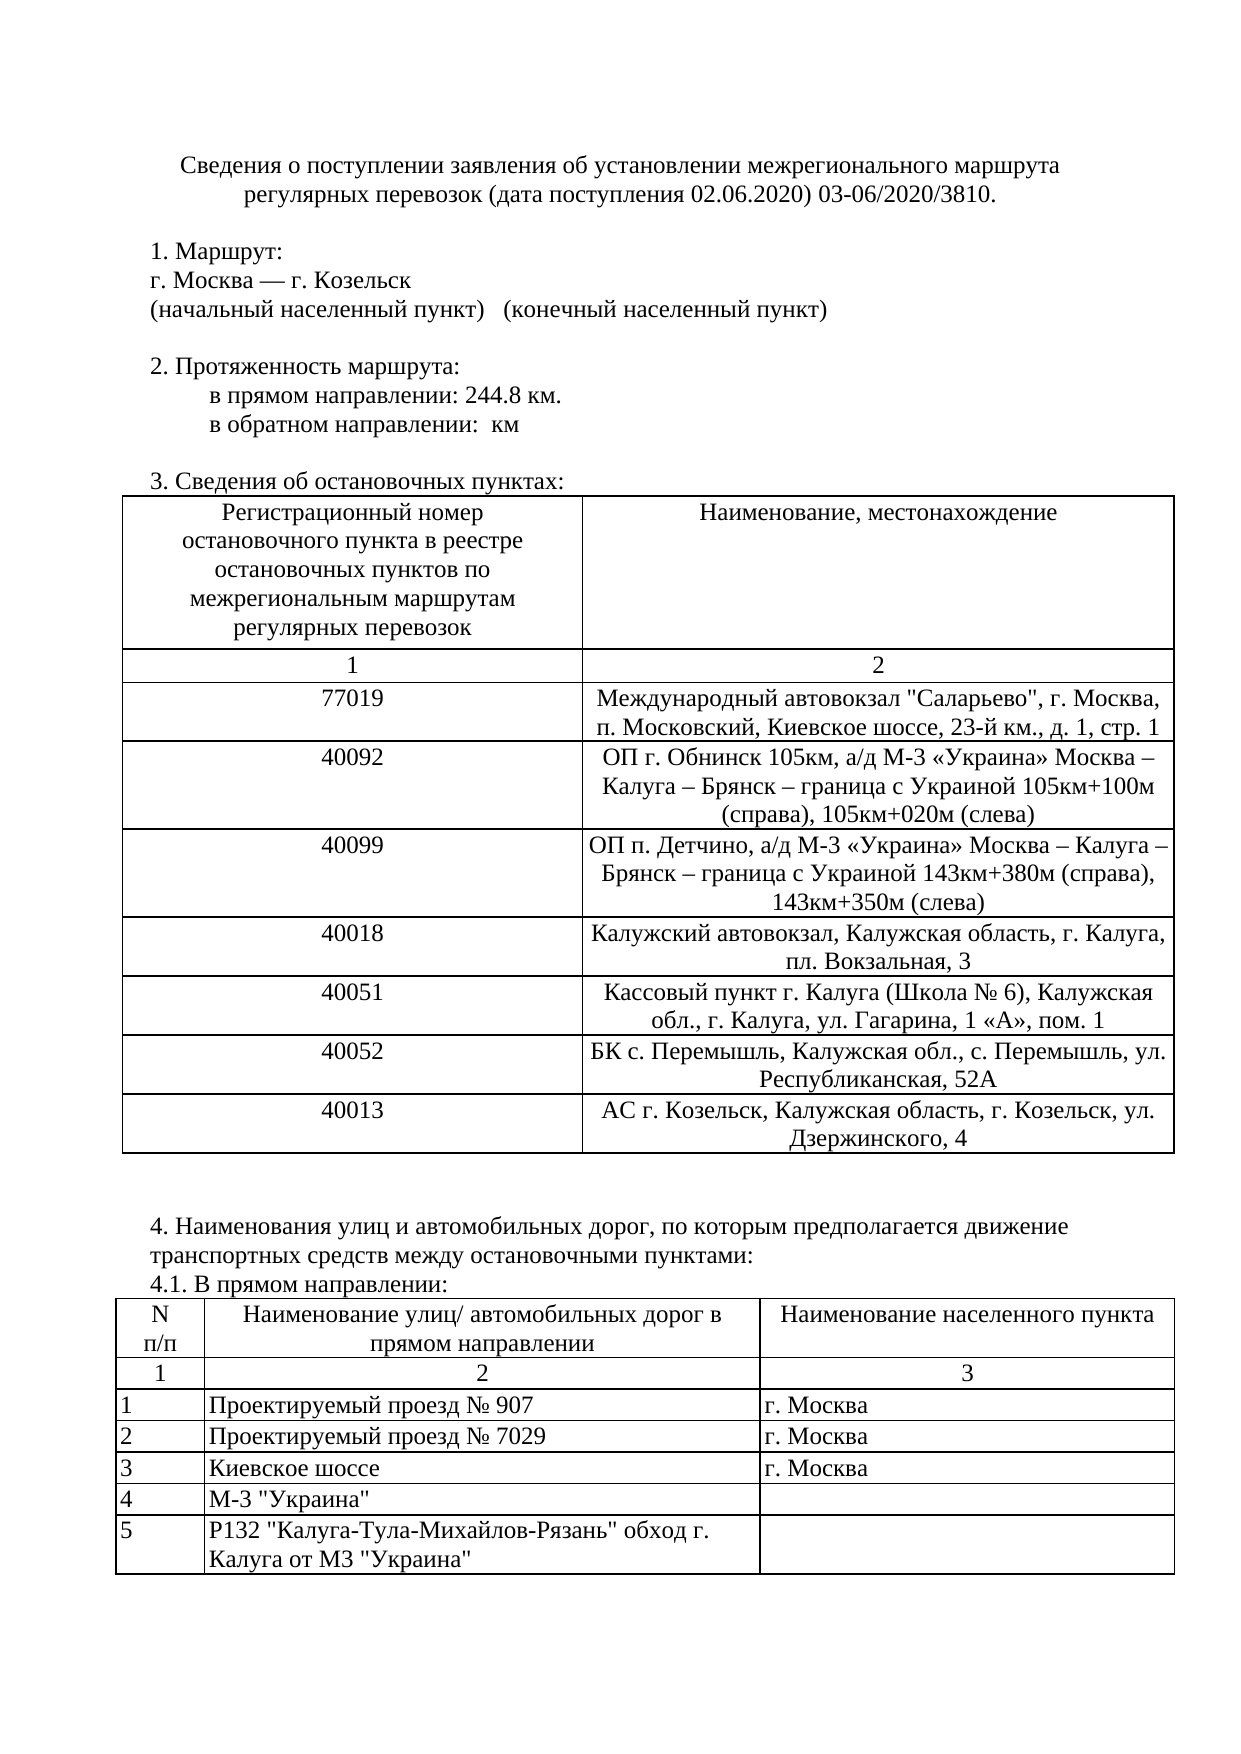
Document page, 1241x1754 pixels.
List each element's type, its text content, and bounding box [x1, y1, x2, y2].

table_cell Проектируемый проезд № 7029 [205, 1421, 759, 1451]
table_cell г. Москва [761, 1390, 1174, 1419]
table_cell 5 [117, 1516, 204, 1573]
table_cell Киевское шоссе [205, 1453, 759, 1482]
table_cell 40018 [123, 918, 582, 975]
table_cell 1 [117, 1390, 204, 1419]
table_cell Международный автовокзал "Саларьево", г. Москва, п. Московский, Киевское шоссе, 23-й км., д. 1, стр. 1 [583, 683, 1173, 740]
table_cell 3 [761, 1358, 1174, 1388]
table_cell Проектируемый проезд № 907 [205, 1390, 759, 1419]
text 4. Наименования улиц и автомобильных дорог, по которым предполагается движение транспортных средств между остановочными пунктами: [150, 1211, 1090, 1269]
text 3. Сведения об остановочных пунктах: [150, 466, 1090, 495]
table_cell 2 [117, 1421, 204, 1451]
table_cell М-3 "Украина" [205, 1484, 759, 1514]
table_cell 40051 [123, 977, 582, 1034]
table_cell 2 [583, 650, 1173, 681]
table_cell 1 [123, 650, 582, 681]
table_cell 4 [117, 1484, 204, 1514]
text 2. Протяженность маршрута: [150, 351, 1090, 380]
table_header Регистрационный номер остановочного пункта в реестре остановочных пунктов по межрегиональным маршрутам регулярных перевозок [123, 497, 582, 648]
table_cell Р132 "Калуга-Тула-Михайлов-Рязань" обход г. Калуга от М3 "Украина" [205, 1516, 759, 1573]
table_header Наименование улиц/ автомобильных дорог в прямом направлении [205, 1299, 759, 1357]
text 1. Маршрут: [150, 236, 1090, 265]
table_cell ОП г. Обнинск 105км, а/д М-3 «Украина» Москва – Калуга – Брянск – граница с Украиной 105км+100м (справа), 105км+020м (слева) [583, 742, 1173, 828]
table_cell ОП п. Детчино, а/д М-3 «Украина» Москва – Калуга – Брянск – граница с Украиной 143км+380м (справа), 143км+350м (слева) [583, 830, 1173, 916]
table_cell Кассовый пункт г. Калуга (Школа № 6), Калужская обл., г. Калуга, ул. Гагарина, 1 «А», пом. 1 [583, 977, 1173, 1034]
table_cell 3 [117, 1453, 204, 1482]
text в прямом направлении: 244.8 км. [150, 380, 1090, 409]
table_cell г. Москва [761, 1453, 1174, 1482]
table_cell 77019 [123, 683, 582, 740]
text в обратном направлении: км [150, 409, 1090, 437]
table_header Наименование, местонахождение [583, 497, 1173, 648]
text г. Москва — г. Козельск [150, 265, 1090, 294]
table_cell 40052 [123, 1036, 582, 1093]
table_cell 40099 [123, 830, 582, 916]
table_cell Калужский автовокзал, Калужская область, г. Калуга, пл. Вокзальная, 3 [583, 918, 1173, 975]
table_cell 1 [117, 1358, 204, 1388]
table_cell АС г. Козельск, Калужская область, г. Козельск, ул. Дзержинского, 4 [583, 1095, 1173, 1152]
table_cell 2 [205, 1358, 759, 1388]
table_cell 40013 [123, 1095, 582, 1152]
table_cell БК с. Перемышль, Калужская обл., с. Перемышль, ул. Республиканская, 52А [583, 1036, 1173, 1093]
table_cell 40092 [123, 742, 582, 828]
table_header N п/п [117, 1299, 204, 1357]
table_header Наименование населенного пункта [761, 1299, 1174, 1357]
text Сведения о поступлении заявления об установлении межрегионального маршрута регулярных перевозок (дата поступления 02.06.2020) 03-06/2020/3810. [150, 150, 1090, 207]
table_cell г. Москва [761, 1421, 1174, 1451]
text 4.1. В прямом направлении: [150, 1269, 1090, 1298]
table_cell [761, 1484, 1174, 1514]
text (начальный населенный пункт) (конечный населенный пункт) [150, 294, 1090, 322]
table_cell [761, 1516, 1174, 1573]
